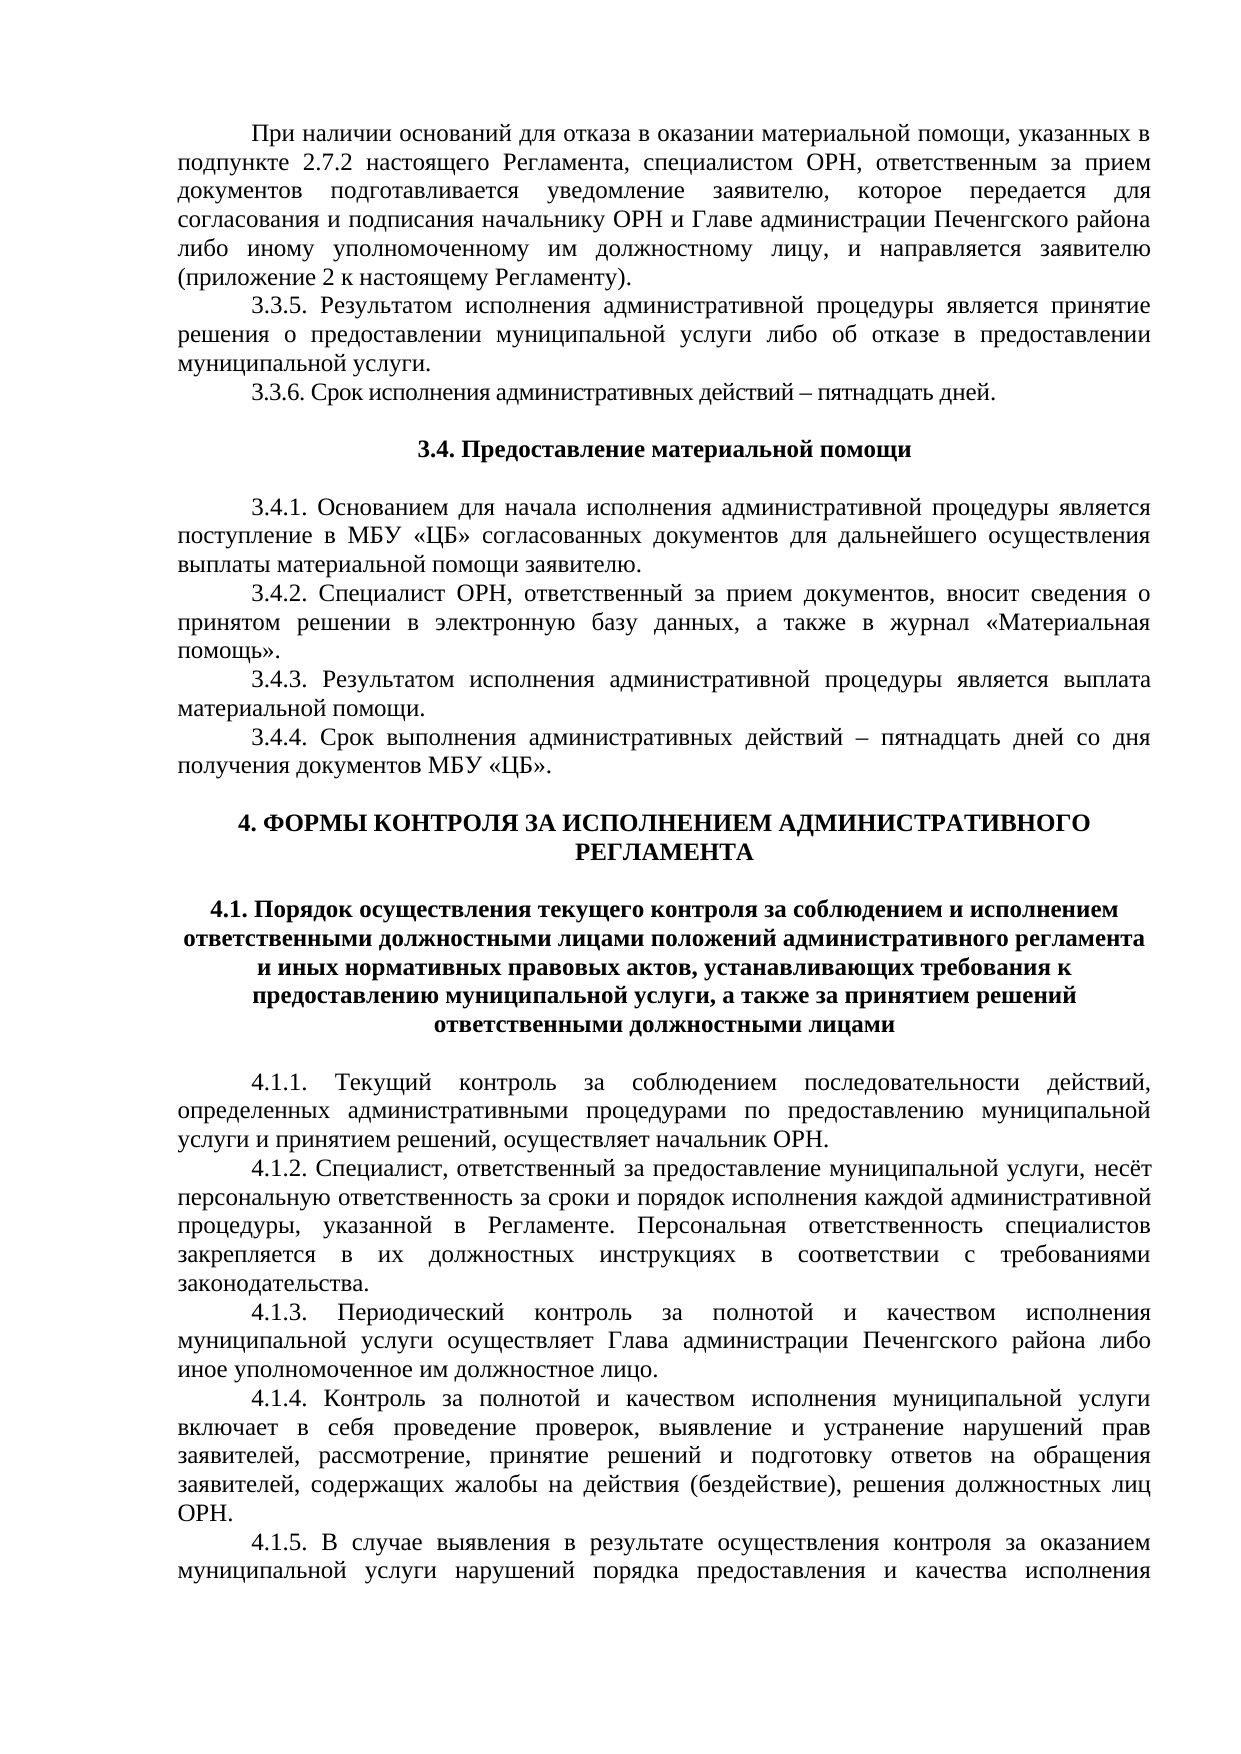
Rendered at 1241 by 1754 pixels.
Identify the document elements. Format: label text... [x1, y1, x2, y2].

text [177, 1527, 1152, 1584]
text 3.3.5. Результатом исполнения административной процедуры является принятие решения о предоставлении муниципальной услуги либо об отказе в предоставлении муниципальной услуги. [177, 291, 1152, 377]
text 4.1.4. Контроль за полнотой и качеством исполнения муниципальной услуги включает в себя проведение проверок, выявление и устранение нарушений прав заявителей, рассмотрение, принятие решений и подготовку ответов на обращения заявителей, содержащих жалобы на действия (бездействие), решения должностных лиц ОРН. [177, 1383, 1152, 1527]
text 3.3.6. Срок исполнения административных действий – пятнадцать дней. [177, 377, 1152, 406]
text При наличии оснований для отказа в оказании материальной помощи, указанных в подпункте 2.7.2 настоящего Регламента, специалистом ОРН, ответственным за прием документов подготавливается уведомление заявителю, которое передается для согласования и подписания начальнику ОРН и Главе администрации Печенгского района либо иному уполномоченному им должностному лицу, и направляется заявителю (приложение 2 к настоящему Регламенту). [177, 118, 1152, 291]
text 3.4. Предоставление материальной помощи [177, 434, 1152, 463]
text 4.1.1. Текущий контроль за соблюдением последовательности действий, определенных административными процедурами по предоставлению муниципальной услуги и принятием решений, осуществляет начальник ОРН. [177, 1067, 1152, 1153]
text 3.4.3. Результатом исполнения административной процедуры является выплата материальной помощи. [177, 664, 1152, 722]
text 3.4.1. Основанием для начала исполнения административной процедуры является поступление в МБУ «ЦБ» согласованных документов для дальнейшего осуществления выплаты материальной помощи заявителю. [177, 492, 1152, 578]
text 4.1. Порядок осуществления текущего контроля за соблюдением и исполнением ответственными должностными лицами положений административного регламента и иных нормативных правовых актов, устанавливающих требования к предоставлению муниципальной услуги, а также за принятием решений ответственными должностными лицами [177, 894, 1152, 1038]
text 4. ФОРМЫ КОНТРОЛЯ ЗА ИСПОЛНЕНИЕМ АДМИНИСТРАТИВНОГО РЕГЛАМЕНТА [177, 808, 1152, 866]
text 3.4.4. Срок выполнения административных действий – пятнадцать дней со дня получения документов МБУ «ЦБ». [177, 722, 1152, 779]
text 3.4.2. Специалист ОРН, ответственный за прием документов, вносит сведения о принятом решении в электронную базу данных, а также в журнал «Материальная помощь». [177, 578, 1152, 664]
text 4.1.2. Специалист, ответственный за предоставление муниципальной услуги, несёт персональную ответственность за сроки и порядок исполнения каждой административной процедуры, указанной в Регламенте. Персональная ответственность специалистов закрепляется в их должностных инструкциях в соответствии с требованиями законодательства. [177, 1153, 1152, 1297]
text 4.1.3. Периодический контроль за полнотой и качеством исполнения муниципальной услуги осуществляет Глава администрации Печенгского района либо иное уполномоченное им должностное лицо. [177, 1297, 1152, 1383]
